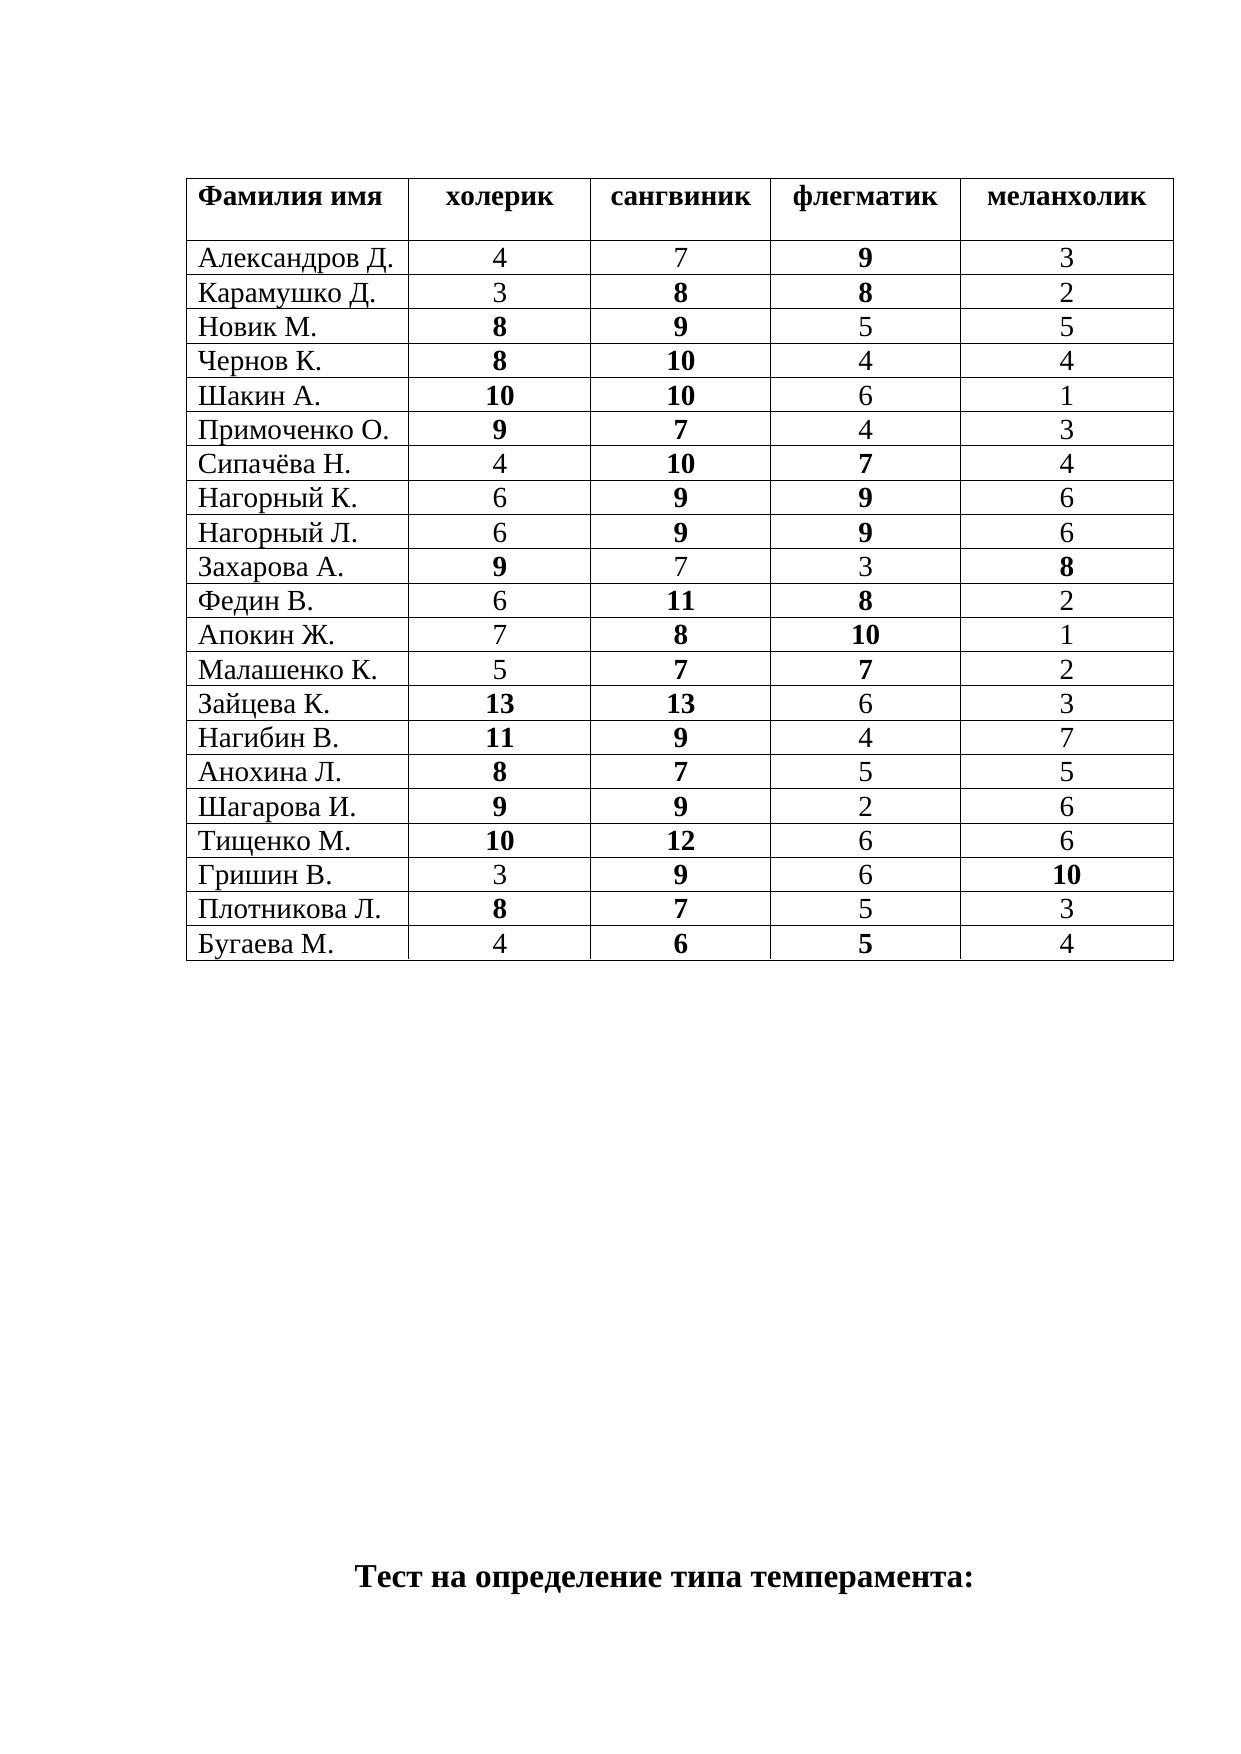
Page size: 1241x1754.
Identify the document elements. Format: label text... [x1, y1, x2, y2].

table_cell 5 [961, 755, 1173, 788]
table_header холерик [409, 179, 590, 240]
table_cell Карамушко Д. [187, 275, 408, 308]
table_cell Нагорный Л. [187, 515, 408, 548]
table_cell Гришин В. [187, 858, 408, 891]
table_cell 4 [961, 926, 1173, 959]
table_cell 6 [771, 858, 960, 891]
table_cell 7 [961, 721, 1173, 754]
table_cell 8 [409, 755, 590, 788]
table_cell 7 [409, 618, 590, 651]
table_cell 3 [961, 686, 1173, 719]
table_cell 10 [591, 378, 770, 411]
table_cell 8 [591, 275, 770, 308]
table_cell Захарова А. [187, 549, 408, 582]
table_cell 2 [961, 275, 1173, 308]
table_cell 2 [961, 652, 1173, 685]
table_header Фамилия имя [187, 179, 408, 240]
table_cell 5 [771, 755, 960, 788]
table_cell 8 [409, 309, 590, 343]
table_cell 9 [591, 481, 770, 514]
table_cell 8 [771, 275, 960, 308]
table_cell 10 [771, 618, 960, 651]
table_cell Александров Д. [187, 241, 408, 274]
table_cell 6 [771, 378, 960, 411]
table_cell 4 [409, 241, 590, 274]
table_cell 13 [591, 686, 770, 719]
table_cell 6 [961, 789, 1173, 822]
table_cell 4 [961, 446, 1173, 480]
table_cell 11 [409, 721, 590, 754]
table_cell 8 [409, 892, 590, 925]
table_cell 8 [409, 344, 590, 377]
table_cell 9 [591, 721, 770, 754]
table_cell 10 [591, 344, 770, 377]
table_cell 10 [409, 824, 590, 857]
table_cell 5 [771, 892, 960, 925]
table_cell 2 [961, 584, 1173, 617]
table_cell 9 [591, 858, 770, 891]
table_cell 6 [771, 824, 960, 857]
table_cell 8 [961, 549, 1173, 582]
table_cell 5 [409, 652, 590, 685]
table_cell Тищенко М. [187, 824, 408, 857]
table_cell Шагарова И. [187, 789, 408, 822]
table_cell 13 [409, 686, 590, 719]
table_cell 9 [409, 549, 590, 582]
table_cell 3 [409, 858, 590, 891]
table_cell 6 [409, 515, 590, 548]
table_cell 9 [771, 241, 960, 274]
table_cell 9 [591, 789, 770, 822]
table_cell Апокин Ж. [187, 618, 408, 651]
table_cell 7 [591, 549, 770, 582]
table_cell 7 [591, 755, 770, 788]
table_cell 8 [771, 584, 960, 617]
table_cell 9 [591, 515, 770, 548]
table_cell 7 [771, 652, 960, 685]
table_cell 4 [771, 721, 960, 754]
table_cell 4 [409, 446, 590, 480]
table_cell Зайцева К. [187, 686, 408, 719]
table_cell 8 [591, 618, 770, 651]
table_cell 10 [591, 446, 770, 480]
table_cell 9 [409, 412, 590, 445]
table_cell 3 [961, 241, 1173, 274]
table_cell 6 [591, 926, 770, 959]
table_cell 6 [409, 584, 590, 617]
table_cell 11 [591, 584, 770, 617]
table_cell 3 [961, 892, 1173, 925]
table_cell Федин В. [187, 584, 408, 617]
table_cell Нагорный К. [187, 481, 408, 514]
table_cell Малашенко К. [187, 652, 408, 685]
table_cell 12 [591, 824, 770, 857]
table_cell 7 [591, 652, 770, 685]
table_cell 7 [591, 412, 770, 445]
text Тест на определение типа темперамента: [177, 1556, 1152, 1594]
table_cell Бугаева М. [187, 926, 408, 959]
table_cell 5 [771, 926, 960, 959]
table_cell 4 [409, 926, 590, 959]
table_cell 10 [961, 858, 1173, 891]
table_cell 4 [771, 344, 960, 377]
table_cell 9 [409, 789, 590, 822]
table_cell 3 [961, 412, 1173, 445]
table_cell Новик М. [187, 309, 408, 343]
table_cell 3 [409, 275, 590, 308]
table_cell 4 [961, 344, 1173, 377]
table_cell 10 [409, 378, 590, 411]
table_cell 7 [771, 446, 960, 480]
table_cell 6 [961, 515, 1173, 548]
table_cell 1 [961, 618, 1173, 651]
table_cell 7 [591, 241, 770, 274]
table_cell 9 [591, 309, 770, 343]
table_cell 6 [961, 824, 1173, 857]
table_cell 5 [771, 309, 960, 343]
table_cell 3 [771, 549, 960, 582]
table_header флегматик [771, 179, 960, 240]
table_cell 1 [961, 378, 1173, 411]
table_cell Нагибин В. [187, 721, 408, 754]
table_cell Шакин А. [187, 378, 408, 411]
table_cell 6 [409, 481, 590, 514]
table_cell 6 [771, 686, 960, 719]
table_cell 9 [771, 515, 960, 548]
table_cell Чернов К. [187, 344, 408, 377]
table_cell 5 [961, 309, 1173, 343]
table_header меланхолик [961, 179, 1173, 240]
table_cell Плотникова Л. [187, 892, 408, 925]
table_cell 9 [771, 481, 960, 514]
table_cell Сипачёва Н. [187, 446, 408, 480]
table_cell Примоченко О. [187, 412, 408, 445]
table_cell 6 [961, 481, 1173, 514]
table_header сангвиник [591, 179, 770, 240]
table_cell 2 [771, 789, 960, 822]
table_cell 4 [771, 412, 960, 445]
table_cell 7 [591, 892, 770, 925]
table_cell Анохина Л. [187, 755, 408, 788]
